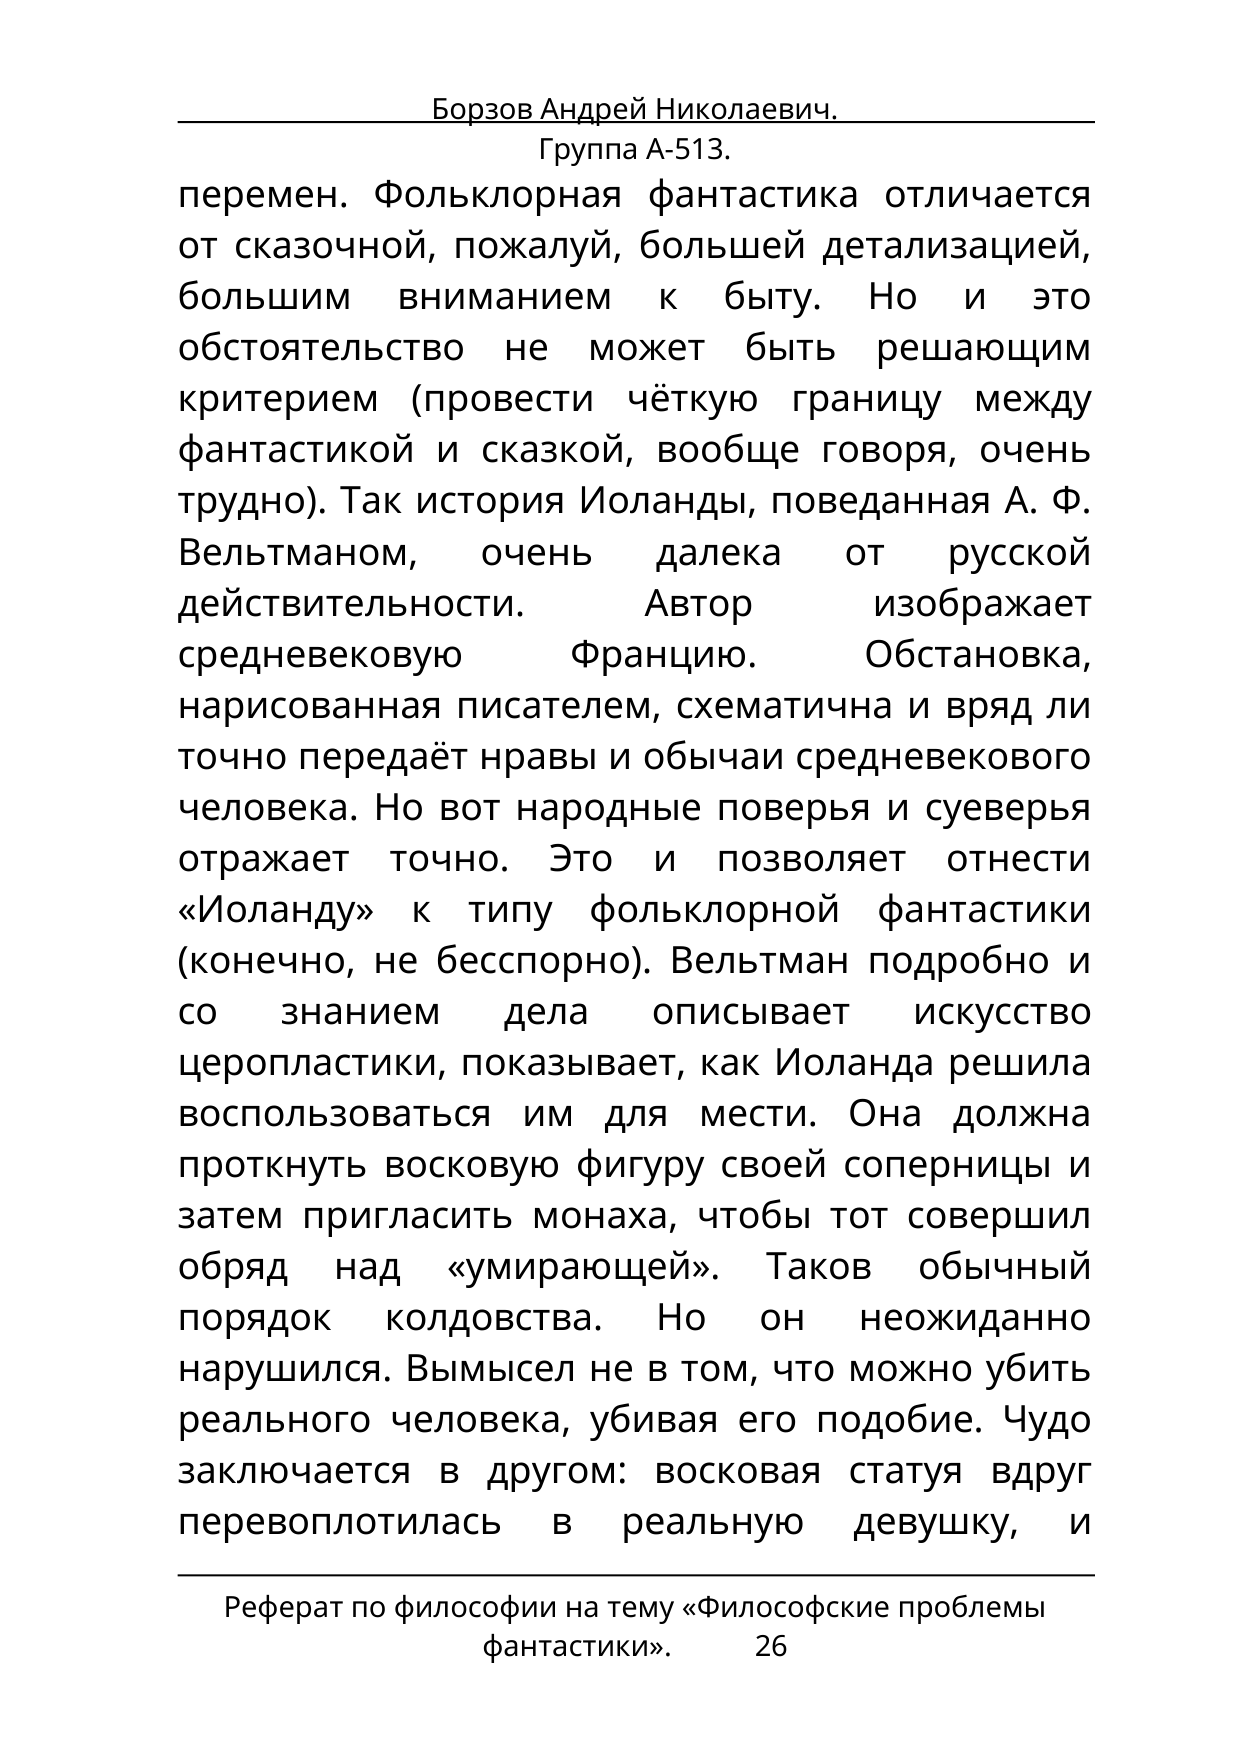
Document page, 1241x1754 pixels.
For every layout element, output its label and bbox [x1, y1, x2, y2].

text [177, 168, 1092, 1546]
